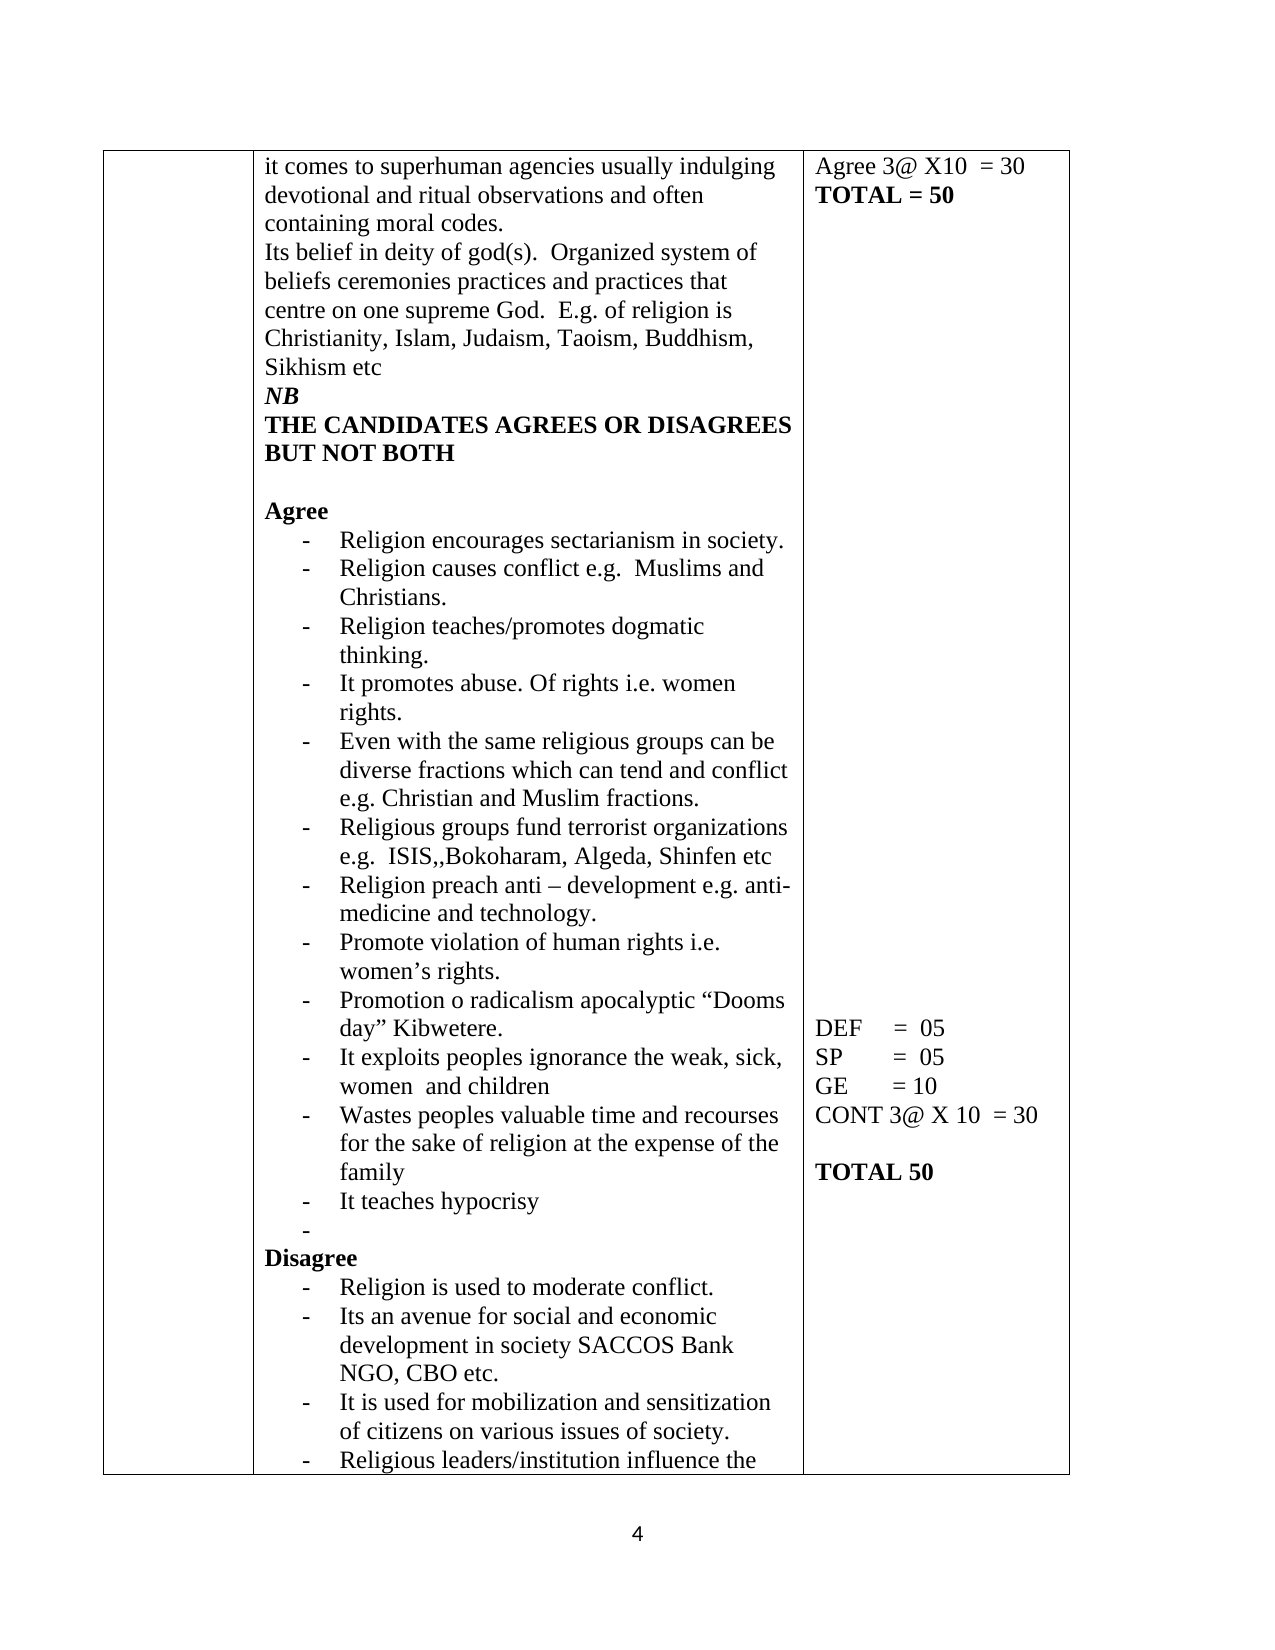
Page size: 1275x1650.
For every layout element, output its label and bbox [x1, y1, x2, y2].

table_cell [104, 151, 253, 1473]
table_cell [254, 151, 803, 1473]
table_cell [804, 151, 1069, 1473]
